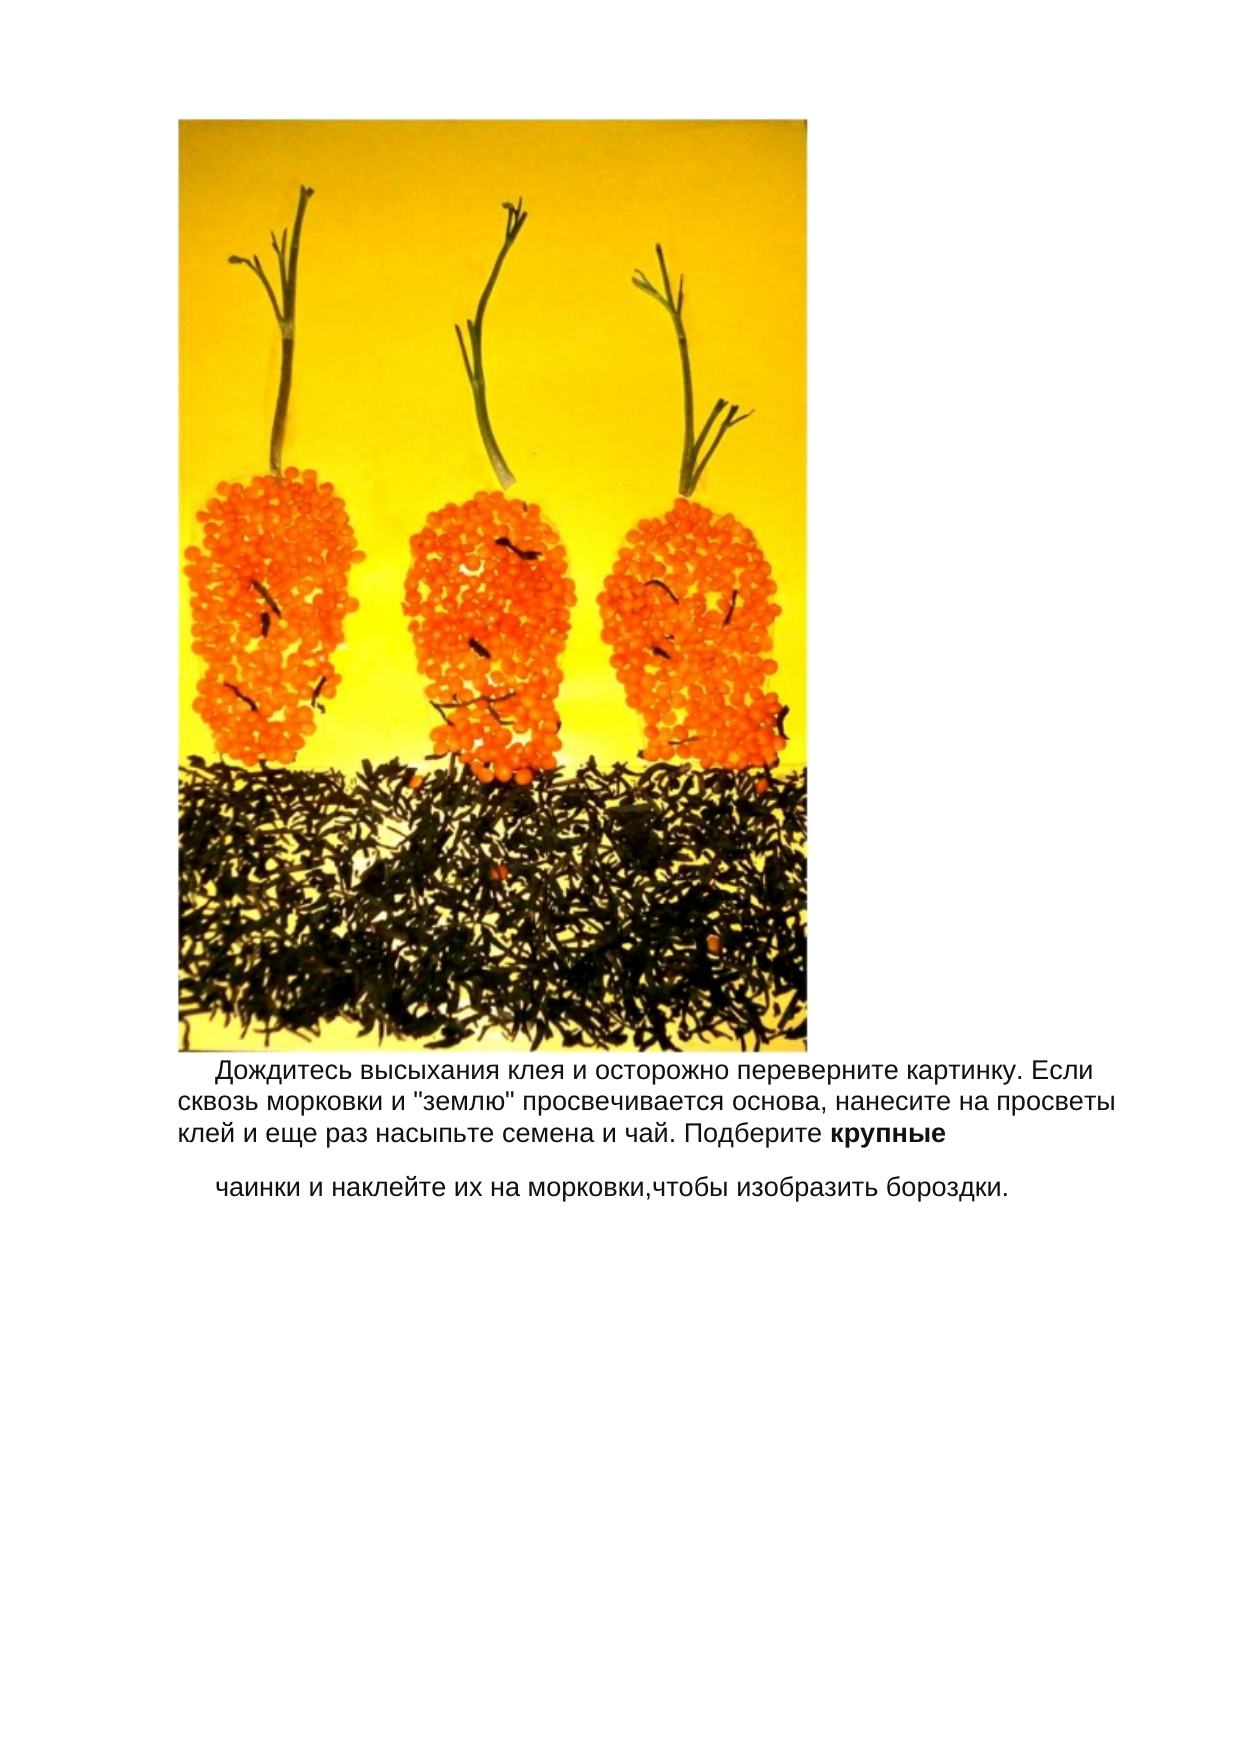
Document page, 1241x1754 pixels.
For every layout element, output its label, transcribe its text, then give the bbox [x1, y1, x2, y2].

text чаинки и наклейте их на морковки,чтобы изобразить бороздки. [177, 1171, 1152, 1202]
text Дождитесь высыхания клея и осторожно переверните картинку. Если сквозь морковки и "землю" просвечивается основа, нанесите на просветы клей и еще раз насыпьте семена и чай. Подберите крупные [177, 1054, 1152, 1148]
picture [177, 118, 809, 1054]
